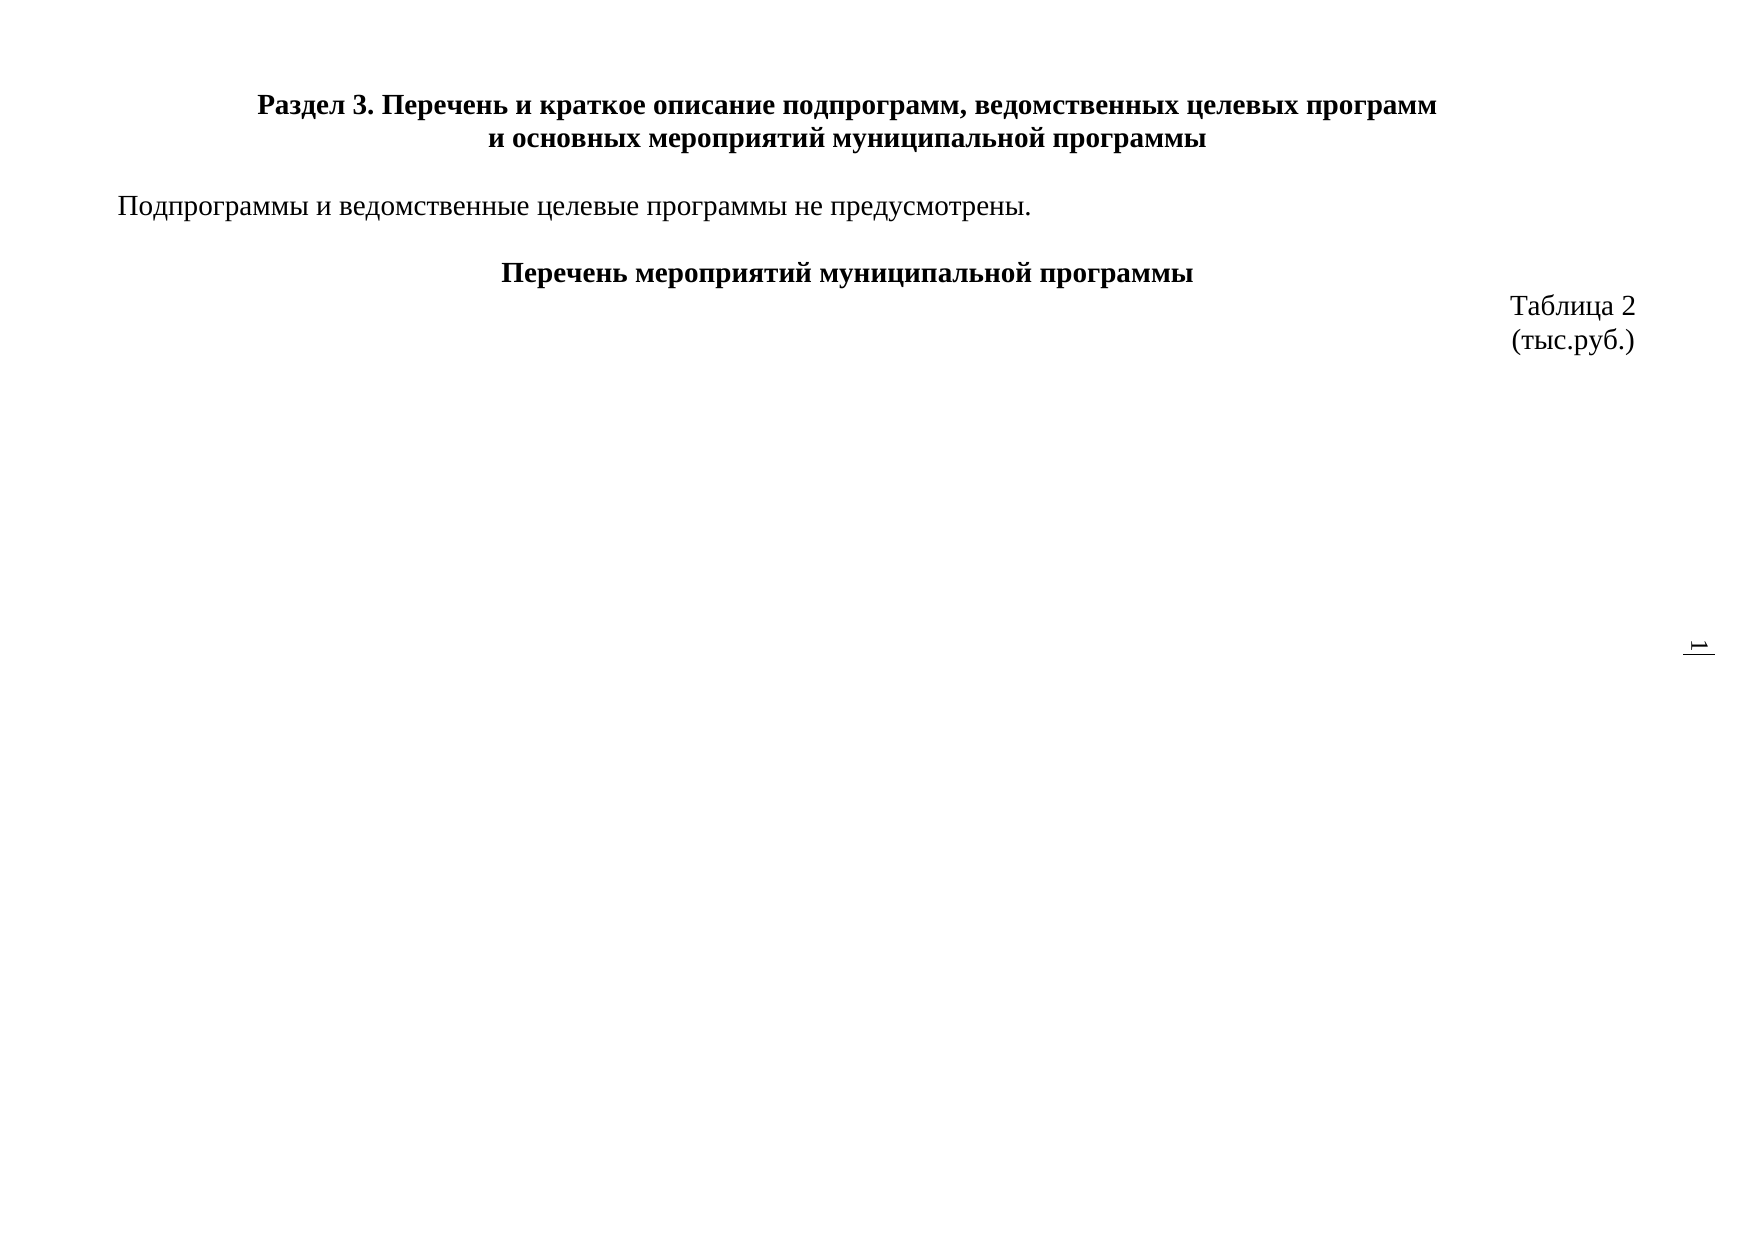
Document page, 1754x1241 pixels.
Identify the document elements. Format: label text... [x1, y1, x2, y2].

list Раздел 3. Перечень и краткое описание подпрограмм, ведомственных целевых программ [59, 87, 1636, 121]
list (тыс.руб.) [59, 322, 1636, 355]
list Подпрограммы и ведомственные целевые программы не предусмотрены. [59, 188, 1636, 221]
list и основных мероприятий муниципальной программы [59, 121, 1636, 154]
list Таблица 2 [118, 288, 1636, 322]
list Перечень мероприятий муниципальной программы [59, 255, 1636, 288]
